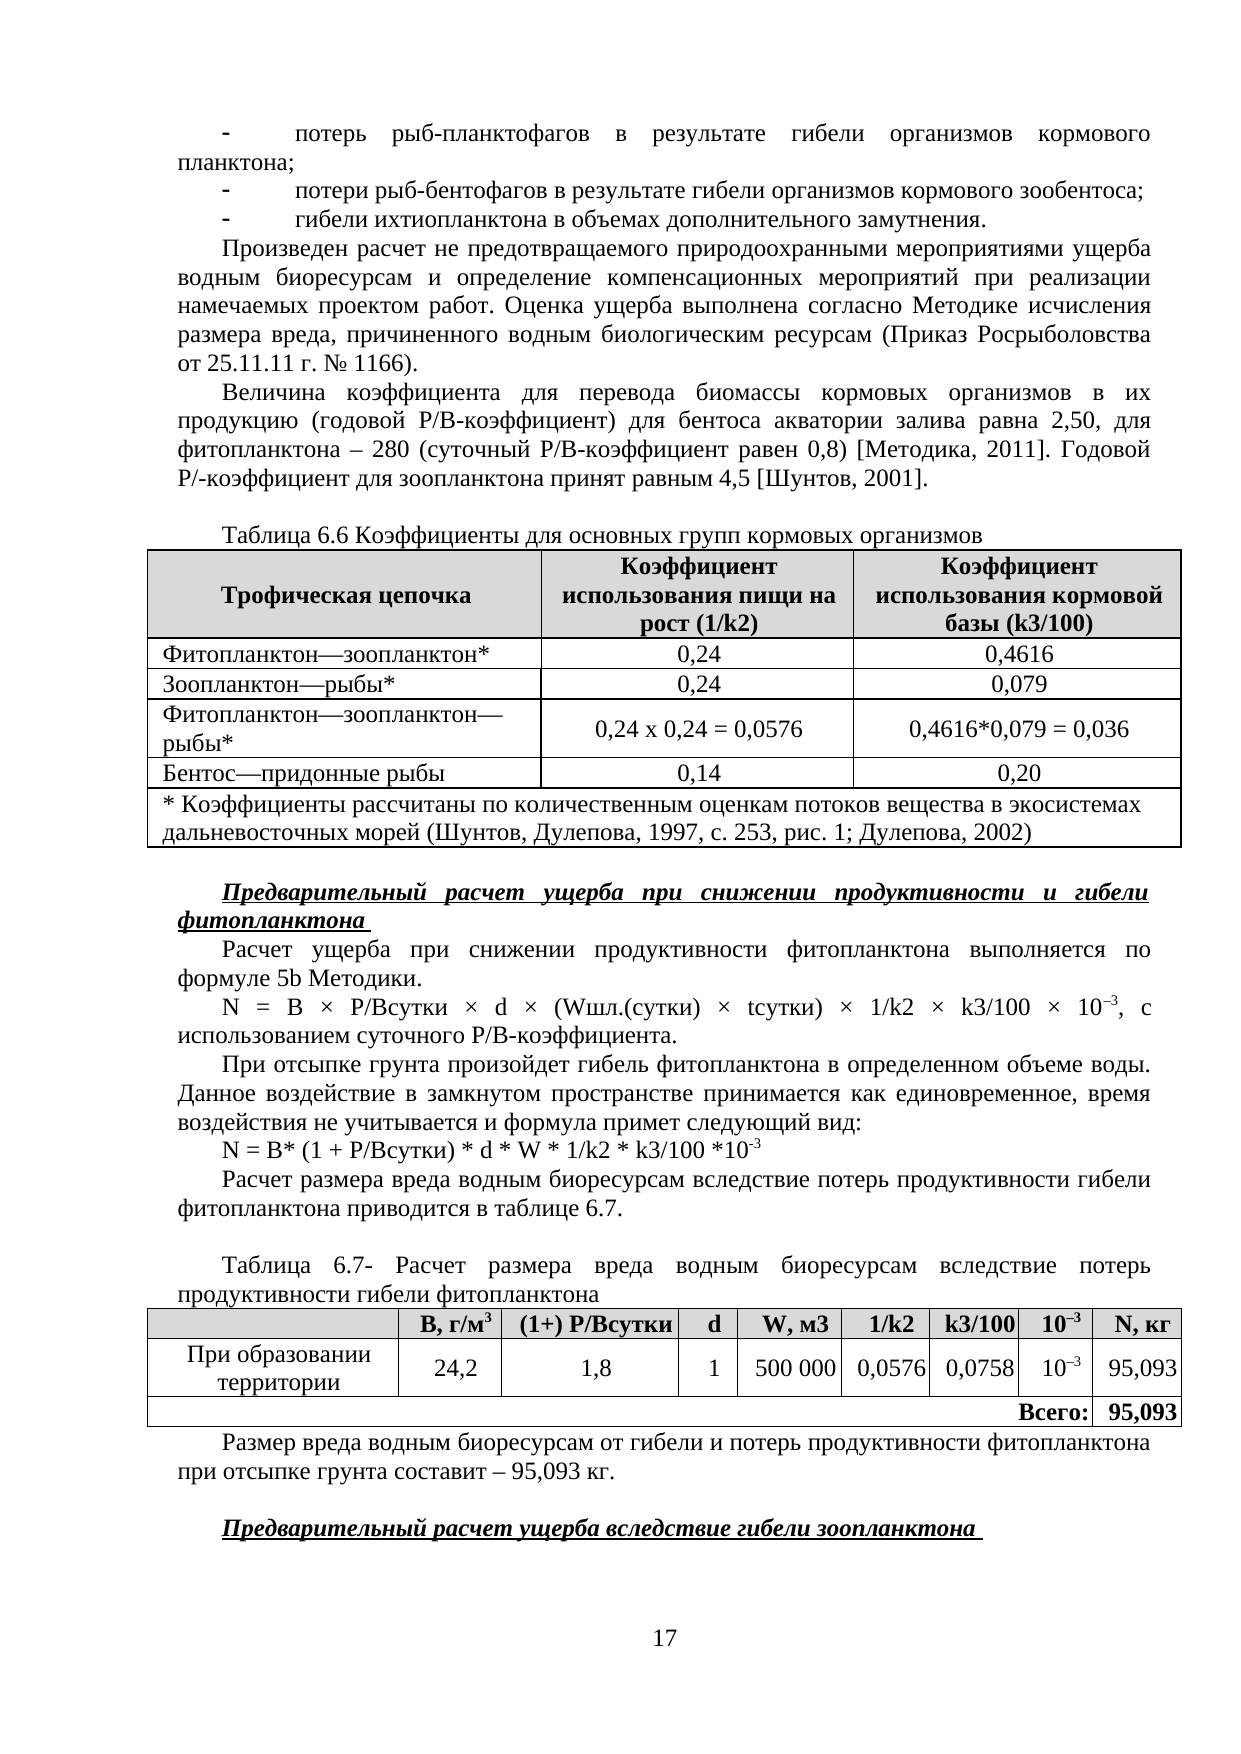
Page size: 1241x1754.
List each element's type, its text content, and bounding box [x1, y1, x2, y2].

table_cell 0,20 [854, 758, 1180, 787]
table_cell Фитопланктон—зоопланктон* [148, 639, 541, 667]
table_cell 1,8 [502, 1339, 678, 1396]
table_cell 0,0758 [930, 1339, 1018, 1396]
table_cell 500 000 [738, 1339, 841, 1396]
table_cell 24,2 [399, 1339, 501, 1396]
table_header [148, 1309, 398, 1338]
table_cell 0,4616 [854, 639, 1180, 667]
list Произведен расчет не предотвращаемого природоохранными мероприятиями ущерба водным биоресурсам и определение компенсационных мероприятий при реализации намечаемых проектом работ. Оценка ущерба выполнена согласно Методике исчисления размера вреда, причиненного водным биологическим ресурсам (Приказ Росрыболовства от 25.11.11 г. № 1166). [177, 233, 1152, 377]
list Предварительный расчет ущерба при снижении продуктивности и гибели фитопланктона [177, 877, 1152, 934]
table_header Трофическая цепочка [148, 551, 541, 637]
list Расчет размера вреда водным биоресурсам вследствие потерь продуктивности гибели фитопланктона приводится в таблице 6.7. [177, 1164, 1152, 1222]
table_header k3/100 [930, 1309, 1018, 1338]
table_cell 0,24 х 0,24 = 0,0576 [542, 700, 853, 757]
table_cell Фитопланктон—зоопланктон—рыбы* [148, 700, 540, 757]
table_header Коэффициент использования пищи на рост (1/k2) [542, 551, 853, 637]
list N = B* (1 + Р/Всутки) * d * W * 1/k2 * k3/100 *10-3 [177, 1135, 1152, 1164]
table_cell 0,079 [854, 669, 1180, 698]
table_header Коэффициент использования кормовой базы (k3/100) [854, 551, 1180, 637]
list Таблица 6.7- Расчет размера вреда водным биоресурсам вследствие потерь продуктивности гибели фитопланктона [177, 1250, 1152, 1308]
table_cell Зоопланктон—рыбы* [148, 669, 540, 698]
list Размер вреда водным биоресурсам от гибели и потерь продуктивности фитопланктона при отсыпке грунта составит – 95,093 кг. [177, 1427, 1152, 1484]
table_header (1+) P/Bсутки [502, 1309, 678, 1338]
table_cell 95,093 [1093, 1397, 1181, 1426]
list Величина коэффициента для перевода биомассы кормовых организмов в их продукцию (годовой Р/В-коэффициент) для бентоса акватории залива равна 2,50, для фитопланктона – 280 (суточный Р/В-коэффициент равен 0,8) [Методика, 2011]. Годовой Р/-коэффициент для зоопланктона принят равным 4,5 [Шунтов, 2001]. [177, 377, 1152, 492]
table_cell 1 [679, 1339, 737, 1396]
list Предварительный расчет ущерба вследствие гибели зоопланктона [177, 1513, 1152, 1542]
table_header N, кг [1093, 1309, 1181, 1338]
table_header 1/k2 [842, 1309, 929, 1338]
list потери рыб-бентофагов в результате гибели организмов кормового зообентоса; [177, 176, 1152, 204]
table_cell * Коэффициенты рассчитаны по количественным оценкам потоков вещества в экосистемах дальневосточных морей (Шунтов, Дулепова, 1997, с. 253, рис. 1; Дулепова, 2002) [148, 789, 1180, 846]
list гибели ихтиопланктона в объемах дополнительного замутнения. [177, 204, 1152, 233]
list N = B × P/Bсутки × d × (Wшл.(сутки) × tсутки) × 1/k2 × k3/100 × 10–3, с использованием суточного Р/В-коэффициента. [177, 992, 1152, 1049]
list При отсыпке грунта произойдет гибель фитопланктона в определенном объеме воды. Данное воздействие в замкнутом пространстве принимается как единовременное, время воздействия не учитывается и формула примет следующий вид: [177, 1049, 1152, 1135]
list потерь рыб-планктофагов в результате гибели организмов кормового планктона; [177, 118, 1152, 176]
table_header 10–3 [1019, 1309, 1092, 1338]
table_header B, г/м3 [399, 1309, 501, 1338]
table_cell 0,24 [542, 639, 853, 667]
table_cell 0,4616*0,079 = 0,036 [854, 700, 1180, 757]
table_cell 10–3 [1019, 1339, 1092, 1396]
table_cell Всего: [148, 1397, 1092, 1426]
table_header W, м3 [738, 1309, 841, 1338]
table_cell Бентос—придонные рыбы [148, 758, 540, 787]
table_cell 95,093 [1093, 1339, 1181, 1396]
table_header d [679, 1309, 737, 1338]
list Таблица 6.6 Коэффициенты для основных групп кормовых организмов [177, 521, 1152, 549]
table_cell 0,24 [542, 669, 853, 698]
table_cell При образовании территории [148, 1339, 398, 1396]
table_cell 0,0576 [842, 1339, 929, 1396]
table_cell 0,14 [542, 758, 853, 787]
list Расчет ущерба при снижении продуктивности фитопланктона выполняется по формуле 5b Методики. [177, 934, 1152, 992]
